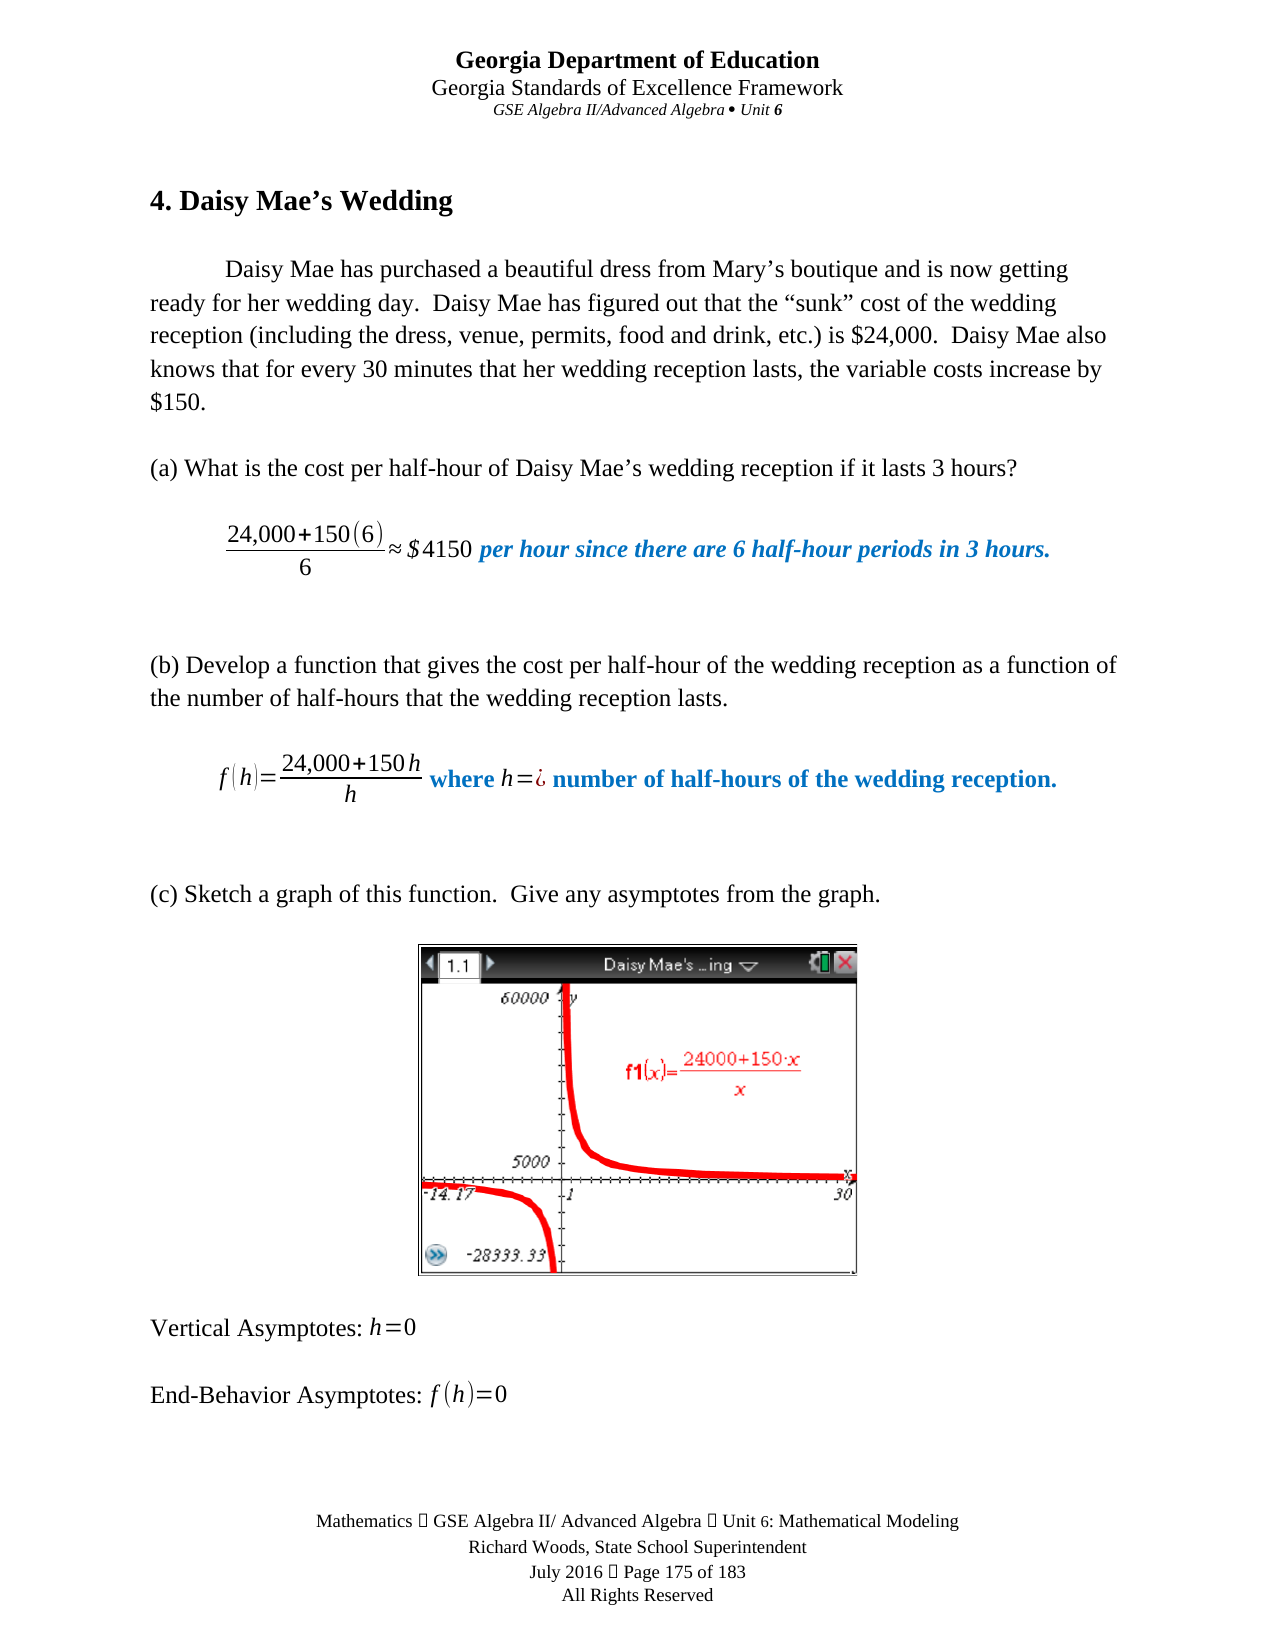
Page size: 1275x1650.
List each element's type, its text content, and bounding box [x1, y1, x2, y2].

text where number of half-hours of the wedding reception. [150, 749, 1125, 808]
text per hour since there are 6 half-hour periods in 3 hours. [150, 519, 1125, 580]
text 4. Daisy Mae’s Wedding [150, 183, 1125, 217]
text End-Behavior Asymptotes: [150, 1379, 1125, 1409]
text Vertical Asymptotes: [150, 1313, 1125, 1342]
picture [418, 944, 858, 1276]
text (b) Develop a function that gives the cost per half-hour of the wedding reception as a function of the number of half-hours that the wedding reception lasts. [150, 650, 1125, 712]
text (c) Sketch a graph of this function. Give any asymptotes from the graph. [150, 879, 1125, 907]
text Daisy Mae has purchased a beautiful dress from Mary’s boutique and is now getting ready for her wedding day. Daisy Mae has figured out that the “sunk” cost of the wedding reception (including the dress, venue, permits, food and drink, etc.) is $24,000. Daisy Mae also knows that for every 30 minutes that her wedding reception lasts, the variable costs increase by $150. [150, 254, 1125, 415]
text (a) What is the cost per half-hour of Daisy Mae’s wedding reception if it lasts 3 hours? [150, 453, 1125, 481]
